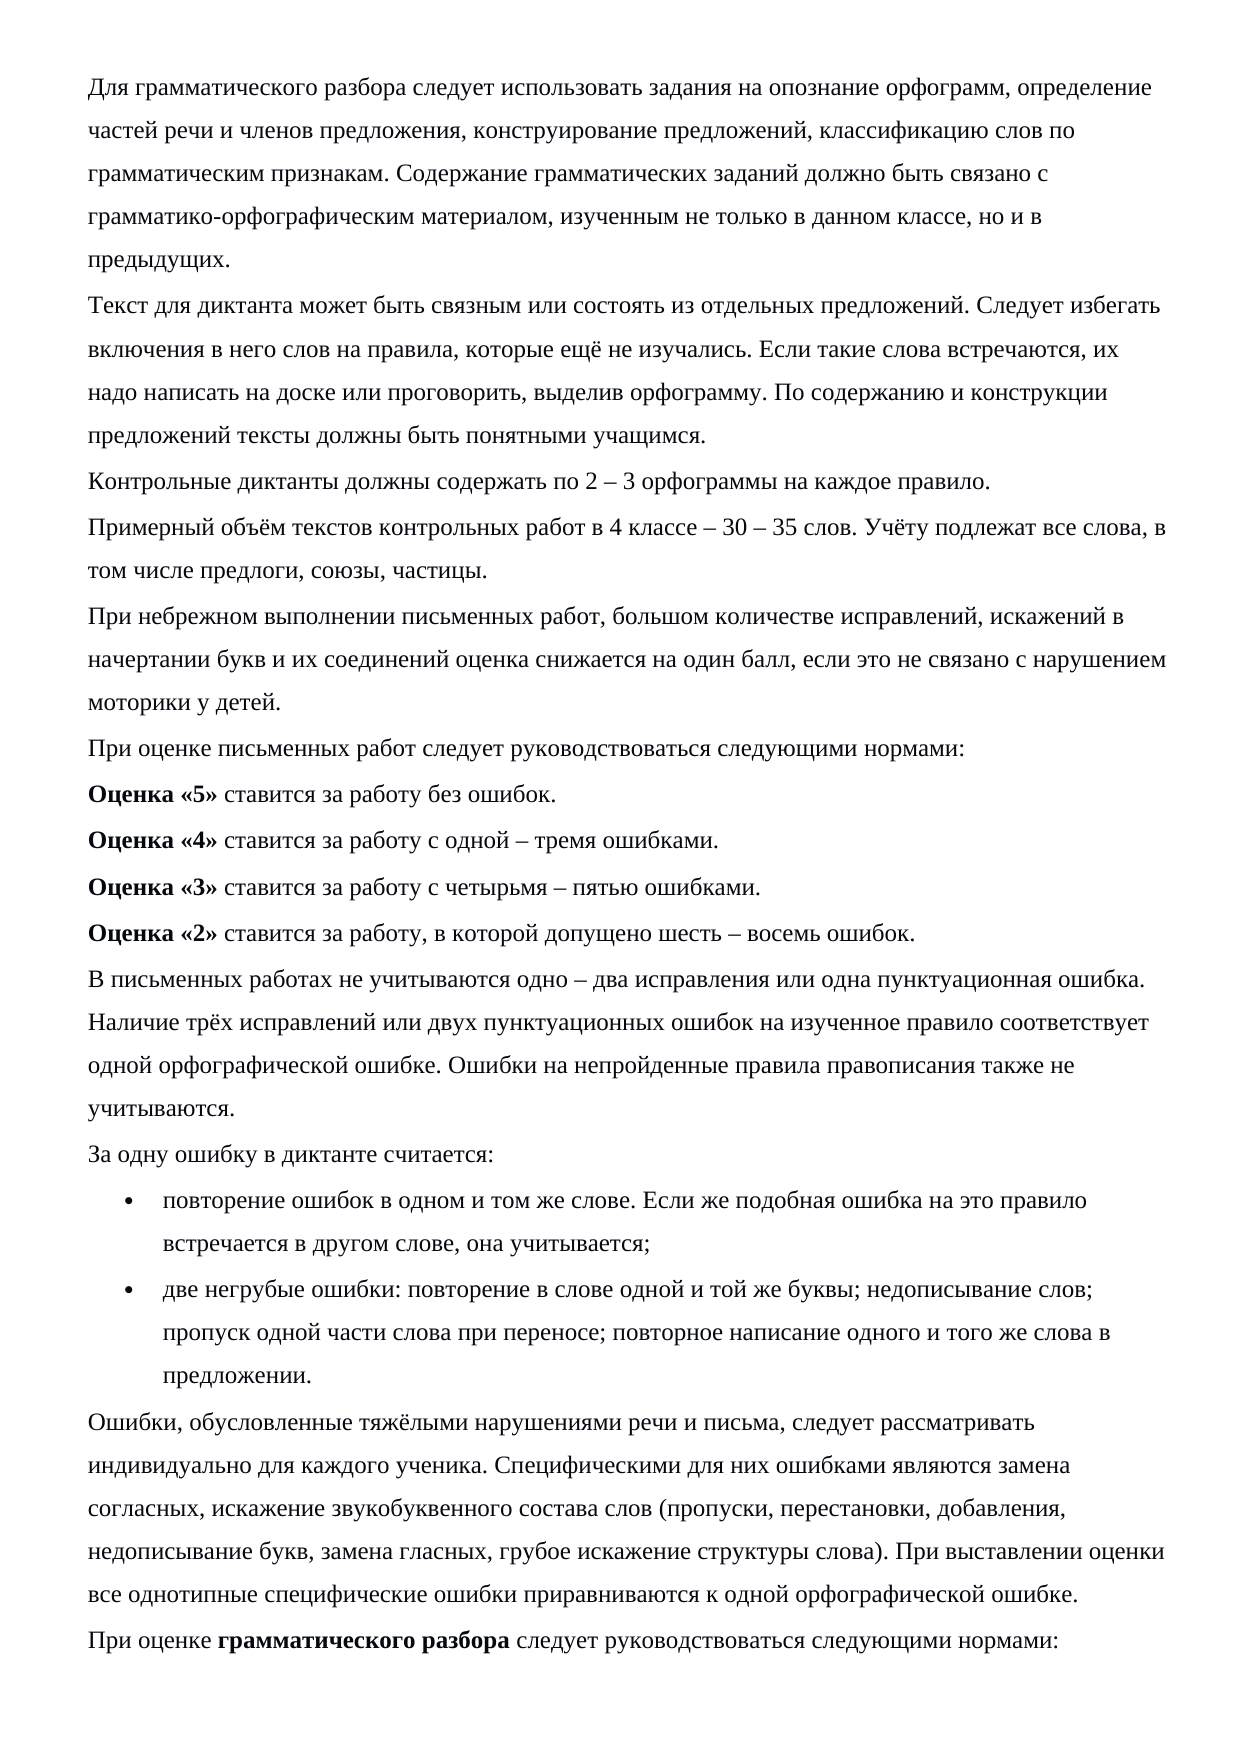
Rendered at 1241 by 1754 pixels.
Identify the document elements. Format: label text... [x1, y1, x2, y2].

text Примерный объём текстов контрольных работ в 4 классе – 30 – 35 слов. Учёту подлежат все слова, в том числе предлоги, союзы, частицы. [88, 512, 1167, 584]
text Для грамматического разбора следует использовать задания на опознание орфограмм, определение частей речи и членов предложения, конструирование предложений, классификацию слов по грамматическим признакам. Содержание грамматических заданий должно быть связано с грамматико-орфографическим материалом, изученным не только в данном классе, но и в предыдущих. [88, 72, 1167, 273]
list повторение ошибок в одном и том же слове. Если же подобная ошибка на это правило встречается в другом слове, она учитывается; [125, 1185, 1167, 1257]
text В письменных работах не учитываются одно – два исправления или одна пунктуационная ошибка. Наличие трёх исправлений или двух пунктуационных ошибок на изученное правило соответствует одной орфографической ошибке. Ошибки на непройденные правила правописания также не учитываются. [88, 964, 1167, 1122]
text При оценке грамматического разбора следует руководствоваться следующими нормами: [88, 1625, 1167, 1654]
list две негрубые ошибки: повторение в слове одной и той же буквы; недописывание слов; пропуск одной части слова при переносе; повторное написание одного и того же слова в предложении. [125, 1274, 1167, 1389]
text Оценка «5» ставится за работу без ошибок. [88, 779, 1167, 808]
text При небрежном выполнении письменных работ, большом количестве исправлений, искажений в начертании букв и их соединений оценка снижается на один балл, если это не связано с нарушением моторики у детей. [88, 601, 1167, 716]
text Оценка «2» ставится за работу, в которой допущено шесть – восемь ошибок. [88, 918, 1167, 946]
text Оценка «4» ставится за работу с одной – тремя ошибками. [88, 826, 1167, 854]
text Ошибки, обусловленные тяжёлыми нарушениями речи и письма, следует рассматривать индивидуально для каждого ученика. Специфическими для них ошибками являются замена согласных, искажение звукобуквенного состава слов (пропуски, перестановки, добавления, недописывание букв, замена гласных, грубое искажение структуры слова). При выставлении оценки все однотипные специфические ошибки приравниваются к одной орфографической ошибке. [88, 1407, 1167, 1608]
text При оценке письменных работ следует руководствоваться следующими нормами: [88, 733, 1167, 762]
text За одну ошибку в диктанте считается: [88, 1139, 1167, 1168]
text Оценка «3» ставится за работу с четырьмя – пятью ошибками. [88, 872, 1167, 900]
text Текст для диктанта может быть связным или состоять из отдельных предложений. Следует избегать включения в него слов на правила, которые ещё не изучались. Если такие слова встречаются, их надо написать на доске или проговорить, выделив орфограмму. По содержанию и конструкции предложений тексты должны быть понятными учащимся. [88, 291, 1167, 449]
text Контрольные диктанты должны содержать по 2 – 3 орфограммы на каждое правило. [88, 466, 1167, 495]
